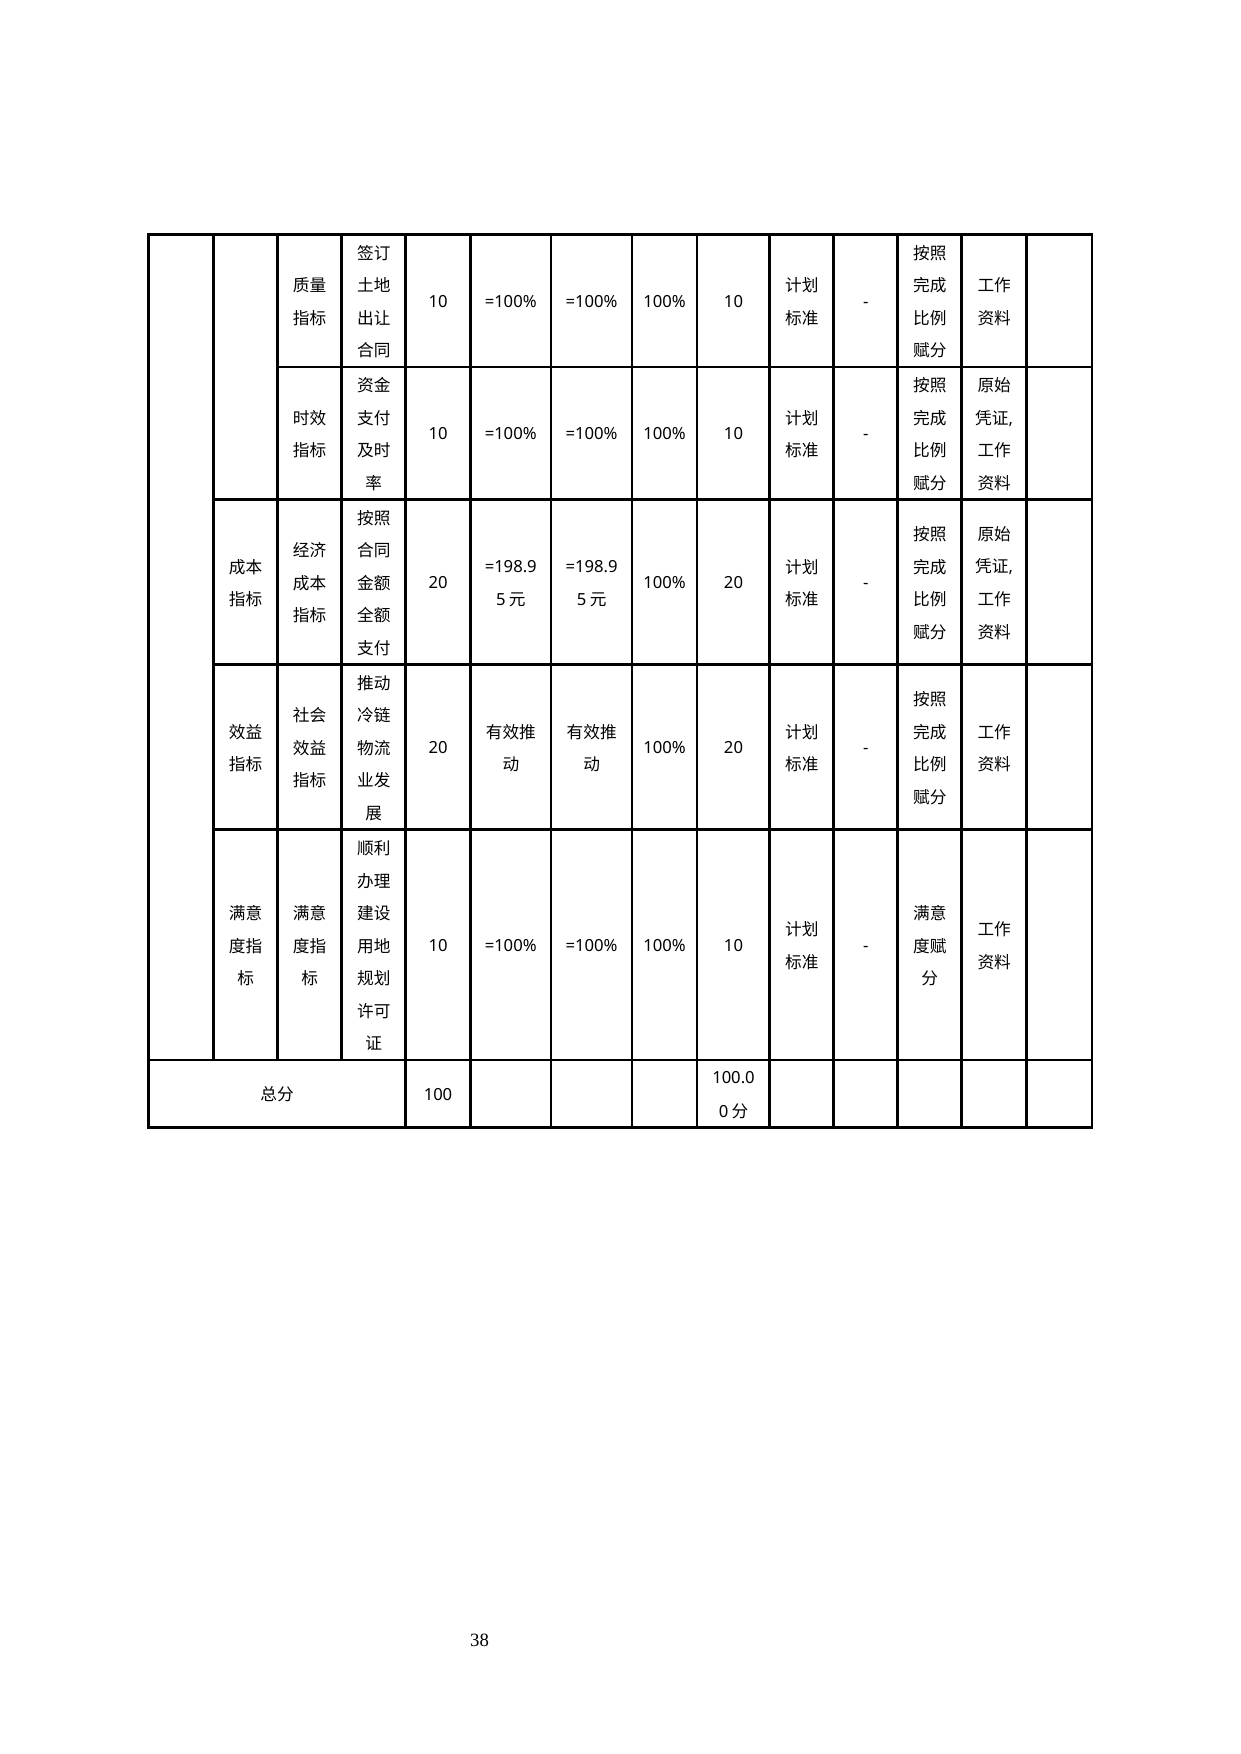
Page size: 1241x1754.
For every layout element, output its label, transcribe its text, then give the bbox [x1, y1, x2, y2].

table_cell 满意度指标 [215, 831, 276, 1058]
table_cell 顺利办理建设用地规划许可证 [343, 831, 404, 1058]
table_cell 计划标准 [771, 501, 832, 663]
table_cell =100% [472, 368, 550, 498]
table_cell 推动冷链物流业发展 [343, 666, 404, 828]
table_cell [963, 1061, 1025, 1126]
table_cell 原始凭证,工作资料 [963, 368, 1025, 498]
table_cell 100% [633, 831, 696, 1058]
table_cell 成本指标 [215, 501, 276, 663]
table_cell 按照完成比例赋分 [899, 501, 960, 663]
table_cell - [835, 236, 896, 366]
table_cell [633, 1061, 696, 1126]
table_cell 20 [407, 501, 469, 663]
table_cell 按照合同金额全额支付 [343, 501, 404, 663]
table_cell 100% [633, 236, 696, 366]
table_cell =100% [552, 831, 631, 1058]
table_cell 签订土地出让合同 [343, 236, 404, 366]
table_cell 100% [633, 666, 696, 828]
table_cell 效益指标 [215, 666, 276, 828]
table_cell 100 [407, 1061, 469, 1126]
table_cell 工作资料 [963, 236, 1025, 366]
table_cell 按照完成比例赋分 [899, 368, 960, 498]
table_cell 10 [407, 368, 469, 498]
table_cell 原始凭证,工作资料 [963, 501, 1025, 663]
table_cell - [835, 666, 896, 828]
table_cell [552, 1061, 631, 1126]
table_cell 100% [633, 368, 696, 498]
table_cell =100% [472, 831, 550, 1058]
table_cell [1028, 236, 1091, 366]
table_cell 计划标准 [771, 831, 832, 1058]
table_cell 社会效益指标 [279, 666, 340, 828]
table_cell 10 [407, 831, 469, 1058]
table_cell =198.95元 [472, 501, 550, 663]
table_cell 10 [698, 831, 768, 1058]
table_cell 有效推动 [552, 666, 631, 828]
table_cell 20 [407, 666, 469, 828]
table_cell 工作资料 [963, 831, 1025, 1058]
table_cell [1028, 831, 1091, 1058]
table_cell - [835, 501, 896, 663]
table_cell - [835, 831, 896, 1058]
table_cell 10 [698, 236, 768, 366]
table_cell 100.00分 [698, 1061, 768, 1126]
table_cell =100% [472, 236, 550, 366]
table_cell 有效推动 [472, 666, 550, 828]
table_cell 10 [698, 368, 768, 498]
table_cell 质量指标 [279, 236, 340, 366]
table_cell 100% [633, 501, 696, 663]
table_cell - [835, 368, 896, 498]
table_cell 计划标准 [771, 236, 832, 366]
table_cell =100% [552, 236, 631, 366]
table_cell [1028, 1061, 1091, 1126]
table_cell 计划标准 [771, 368, 832, 498]
table_cell 总分 [150, 1061, 404, 1126]
table_cell 工作资料 [963, 666, 1025, 828]
table_cell 按照完成比例赋分 [899, 666, 960, 828]
table_cell 资金支付及时率 [343, 368, 404, 498]
table_cell 计划标准 [771, 666, 832, 828]
table_cell =100% [552, 368, 631, 498]
table_cell 20 [698, 501, 768, 663]
table_cell 满意度赋分 [899, 831, 960, 1058]
table_cell 20 [698, 666, 768, 828]
table_cell 时效指标 [279, 368, 340, 498]
table_cell [1028, 368, 1091, 498]
table_cell 经济成本指标 [279, 501, 340, 663]
table_cell [835, 1061, 896, 1126]
table_cell [1028, 666, 1091, 828]
table_cell [472, 1061, 550, 1126]
table_cell [771, 1061, 832, 1126]
table_cell 10 [407, 236, 469, 366]
table_cell [899, 1061, 960, 1126]
table_cell [1028, 501, 1091, 663]
table_cell 按照完成比例赋分 [899, 236, 960, 366]
table_cell =198.95元 [552, 501, 631, 663]
table_cell 满意度指标 [279, 831, 340, 1058]
